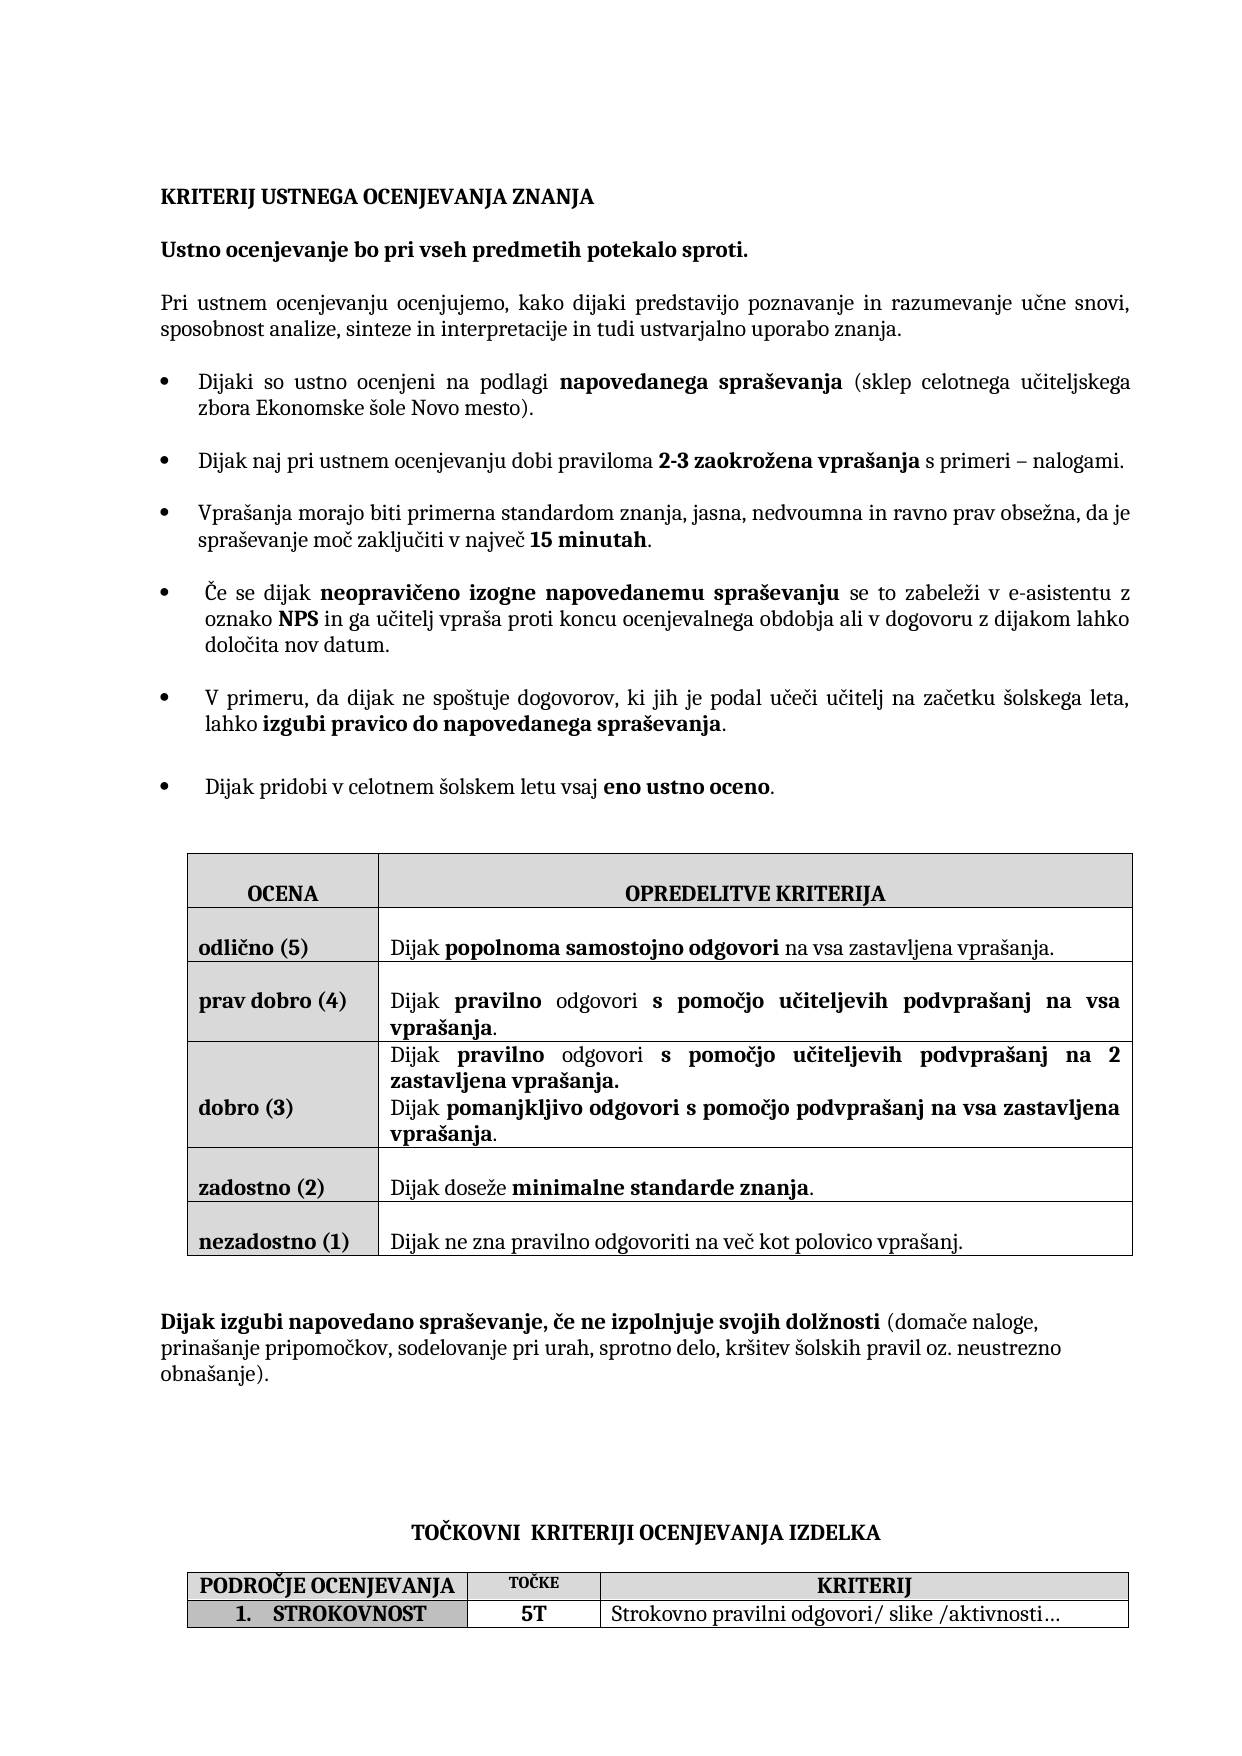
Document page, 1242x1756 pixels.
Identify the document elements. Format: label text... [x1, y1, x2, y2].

table_cell Dijak ne zna pravilno odgovoriti na več kot polovico vprašanj. [379, 1202, 1132, 1255]
text TOČKOVNI KRITERIJI OCENJEVANJA IZDELKA [160, 1519, 1131, 1546]
text Dijak izgubi napovedano spraševanje, če ne izpolnjuje svojih dolžnosti (domače naloge, prinašanje pripomočkov, sodelovanje pri urah, sprotno delo, kršitev šolskih pravil oz. neustrezno obnašanje). [160, 1308, 1131, 1388]
list Če se dijak neopravičeno izogne napovedanemu spraševanju se to zabeleži v e-asistentu z oznako NPS in ga učitelj vpraša proti koncu ocenjevalnega obdobja ali v dogovoru z dijakom lahko določita nov datum. [160, 579, 1131, 658]
table_cell STROKOVNOST [188, 1601, 467, 1627]
table_cell nezadostno (1) [188, 1202, 378, 1255]
list Dijak pridobi v celotnem šolskem letu vsaj eno ustno oceno. [160, 774, 1131, 801]
table_cell Strokovno pravilni odgovori/ slike /aktivnosti… [601, 1601, 1128, 1627]
table_cell Dijak pravilno odgovori s pomočjo učiteljevih podvprašanj na vsa vprašanja. [379, 962, 1132, 1041]
table_header OPREDELITVE KRITERIJA [379, 854, 1132, 907]
list Vprašanja morajo biti primerna standardom znanja, jasna, nedvoumna in ravno prav obsežna, da je spraševanje moč zaključiti v največ 15 minutah. [160, 500, 1131, 553]
table_cell 5T [468, 1601, 600, 1627]
table_cell zadostno (2) [188, 1148, 378, 1201]
list Dijak naj pri ustnem ocenjevanju dobi praviloma 2-3 zaokrožena vprašanja s primeri – nalogami. [160, 447, 1131, 474]
table_cell prav dobro (4) [188, 962, 378, 1041]
table_cell Dijak pravilno odgovori s pomočjo učiteljevih podvprašanj na 2 zastavljena vprašanja. Dijak pomanjkljivo odgovori s pomočjo podvprašanj na vsa zastavljena vprašanja. [379, 1042, 1132, 1147]
text Ustno ocenjevanje bo pri vseh predmetih potekalo sproti. [160, 237, 1131, 263]
table_cell odlično (5) [188, 908, 378, 961]
table_cell dobro (3) [188, 1042, 378, 1147]
text KRITERIJ USTNEGA OCENJEVANJA ZNANJA [160, 184, 1131, 210]
table_header OCENA [188, 854, 378, 907]
table_cell Dijak popolnoma samostojno odgovori na vsa zastavljena vprašanja. [379, 908, 1132, 961]
table_cell Dijak doseže minimalne standarde znanja. [379, 1148, 1132, 1201]
list V primeru, da dijak ne spoštuje dogovorov, ki jih je podal učeči učitelj na začetku šolskega leta, lahko izgubi pravico do napovedanega spraševanja. [160, 685, 1131, 737]
table_header PODROČJE OCENJEVANJA [188, 1573, 467, 1599]
text Pri ustnem ocenjevanju ocenjujemo, kako dijaki predstavijo poznavanje in razumevanje učne snovi, sposobnost analize, sinteze in interpretacije in tudi ustvarjalno uporabo znanja. [160, 289, 1131, 342]
table_header TOČKE [468, 1573, 600, 1599]
list Dijaki so ustno ocenjeni na podlagi napovedanega spraševanja (sklep celotnega učiteljskega zbora Ekonomske šole Novo mesto). [160, 368, 1131, 421]
table_header KRITERIJ [601, 1573, 1128, 1599]
